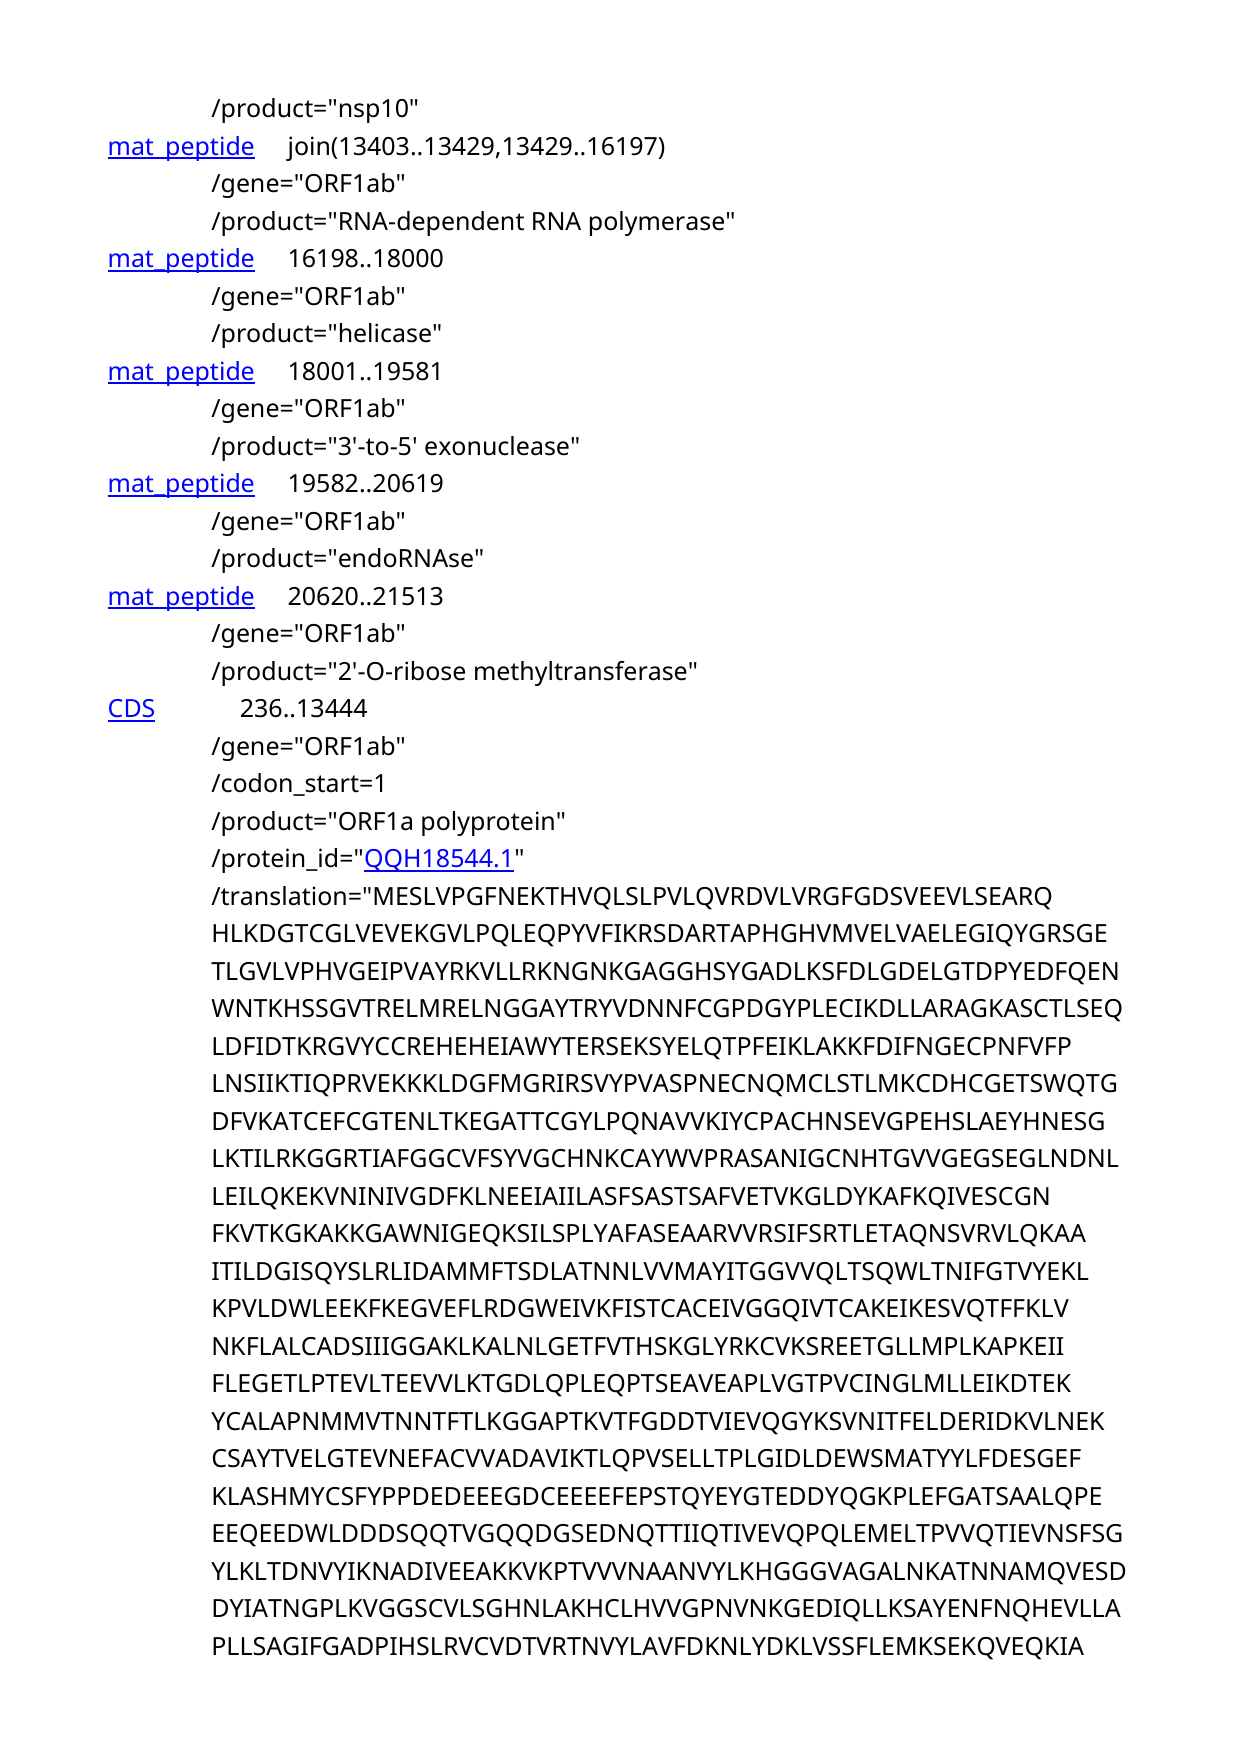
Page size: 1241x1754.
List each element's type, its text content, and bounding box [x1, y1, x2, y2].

text /product="nsp10" [75, 89, 1165, 127]
text /product="RNA-dependent RNA polymerase" [75, 202, 1165, 239]
text ITILDGISQYSLRLIDAMMFTSDLATNNLVVMAYITGGVVQLTSQWLTNIFGTVYEKL [75, 1252, 1165, 1289]
text mat_peptide 18001..19581 [75, 352, 1165, 389]
text mat_peptide join(13403..13429,13429..16197) [75, 127, 1165, 164]
text /gene="ORF1ab" [75, 277, 1165, 314]
text DFVKATCEFCGTENLTKEGATTCGYLPQNAVVKIYCPACHNSEVGPEHSLAEYHNESG [75, 1102, 1165, 1139]
text LKTILRKGGRTIAFGGCVFSYVGCHNKCAYWVPRASANIGCNHTGVVGEGSEGLNDNL [75, 1139, 1165, 1177]
text /product="endoRNAse" [75, 539, 1165, 577]
text YLKLTDNVYIKNADIVEEAKKVKPTVVVNAANVYLKHGGGVAGALNKATNNAMQVESD [75, 1552, 1165, 1589]
text CSAYTVELGTEVNEFACVVADAVIKTLQPVSELLTPLGIDLDEWSMATYYLFDESGEF [75, 1439, 1165, 1477]
text KPVLDWLEEKFKEGVEFLRDGWEIVKFISTCACEIVGGQIVTCAKEIKESVQTFFKLV [75, 1289, 1165, 1327]
text mat_peptide 20620..21513 [75, 577, 1165, 614]
text FKVTKGKAKKGAWNIGEQKSILSPLYAFASEAARVVRSIFSRTLETAQNSVRVLQKAA [75, 1214, 1165, 1252]
text /codon_start=1 [75, 764, 1165, 802]
text /product="ORF1a polyprotein" [75, 802, 1165, 839]
text WNTKHSSGVTRELMRELNGGAYTRYVDNNFCGPDGYPLECIKDLLARAGKASCTLSEQ [75, 989, 1165, 1027]
text LNSIIKTIQPRVEKKKLDGFMGRIRSVYPVASPNECNQMCLSTLMKCDHCGETSWQTG [75, 1064, 1165, 1102]
text /gene="ORF1ab" [75, 164, 1165, 202]
text PLLSAGIFGADPIHSLRVCVDTVRTNVYLAVFDKNLYDKLVSSFLEMKSEKQVEQKIA [75, 1627, 1165, 1664]
text /product="3'-to-5' exonuclease" [75, 427, 1165, 464]
text mat_peptide 16198..18000 [75, 239, 1165, 277]
text NKFLALCADSIIIGGAKLKALNLGETFVTHSKGLYRKCVKSREETGLLMPLKAPKEII [75, 1327, 1165, 1364]
text /product="2'-O-ribose methyltransferase" [75, 652, 1165, 689]
text /gene="ORF1ab" [75, 614, 1165, 652]
text CDS 236..13444 [75, 689, 1165, 727]
text TLGVLVPHVGEIPVAYRKVLLRKNGNKGAGGHSYGADLKSFDLGDELGTDPYEDFQEN [75, 952, 1165, 989]
text /gene="ORF1ab" [75, 502, 1165, 539]
text HLKDGTCGLVEVEKGVLPQLEQPYVFIKRSDARTAPHGHVMVELVAELEGIQYGRSGE [75, 914, 1165, 952]
text LEILQKEKVNINIVGDFKLNEEIAIILASFSASTSAFVETVKGLDYKAFKQIVESCGN [75, 1177, 1165, 1214]
text /gene="ORF1ab" [75, 727, 1165, 764]
text /protein_id="QQH18544.1" [75, 839, 1165, 877]
text LDFIDTKRGVYCCREHEHEIAWYTERSEKSYELQTPFEIKLAKKFDIFNGECPNFVFP [75, 1027, 1165, 1064]
text DYIATNGPLKVGGSCVLSGHNLAKHCLHVVGPNVNKGEDIQLLKSAYENFNQHEVLLA [75, 1589, 1165, 1627]
text /translation="MESLVPGFNEKTHVQLSLPVLQVRDVLVRGFGDSVEEVLSEARQ [75, 877, 1165, 914]
text YCALAPNMMVTNNTFTLKGGAPTKVTFGDDTVIEVQGYKSVNITFELDERIDKVLNEK [75, 1402, 1165, 1439]
text /product="helicase" [75, 314, 1165, 352]
text EEQEEDWLDDDSQQTVGQQDGSEDNQTTIIQTIVEVQPQLEMELTPVVQTIEVNSFSG [75, 1514, 1165, 1552]
text /gene="ORF1ab" [75, 389, 1165, 427]
text FLEGETLPTEVLTEEVVLKTGDLQPLEQPTSEAVEAPLVGTPVCINGLMLLEIKDTEK [75, 1364, 1165, 1402]
text mat_peptide 19582..20619 [75, 464, 1165, 502]
text KLASHMYCSFYPPDEDEEEGDCEEEEFEPSTQYEYGTEDDYQGKPLEFGATSAALQPE [75, 1477, 1165, 1514]
